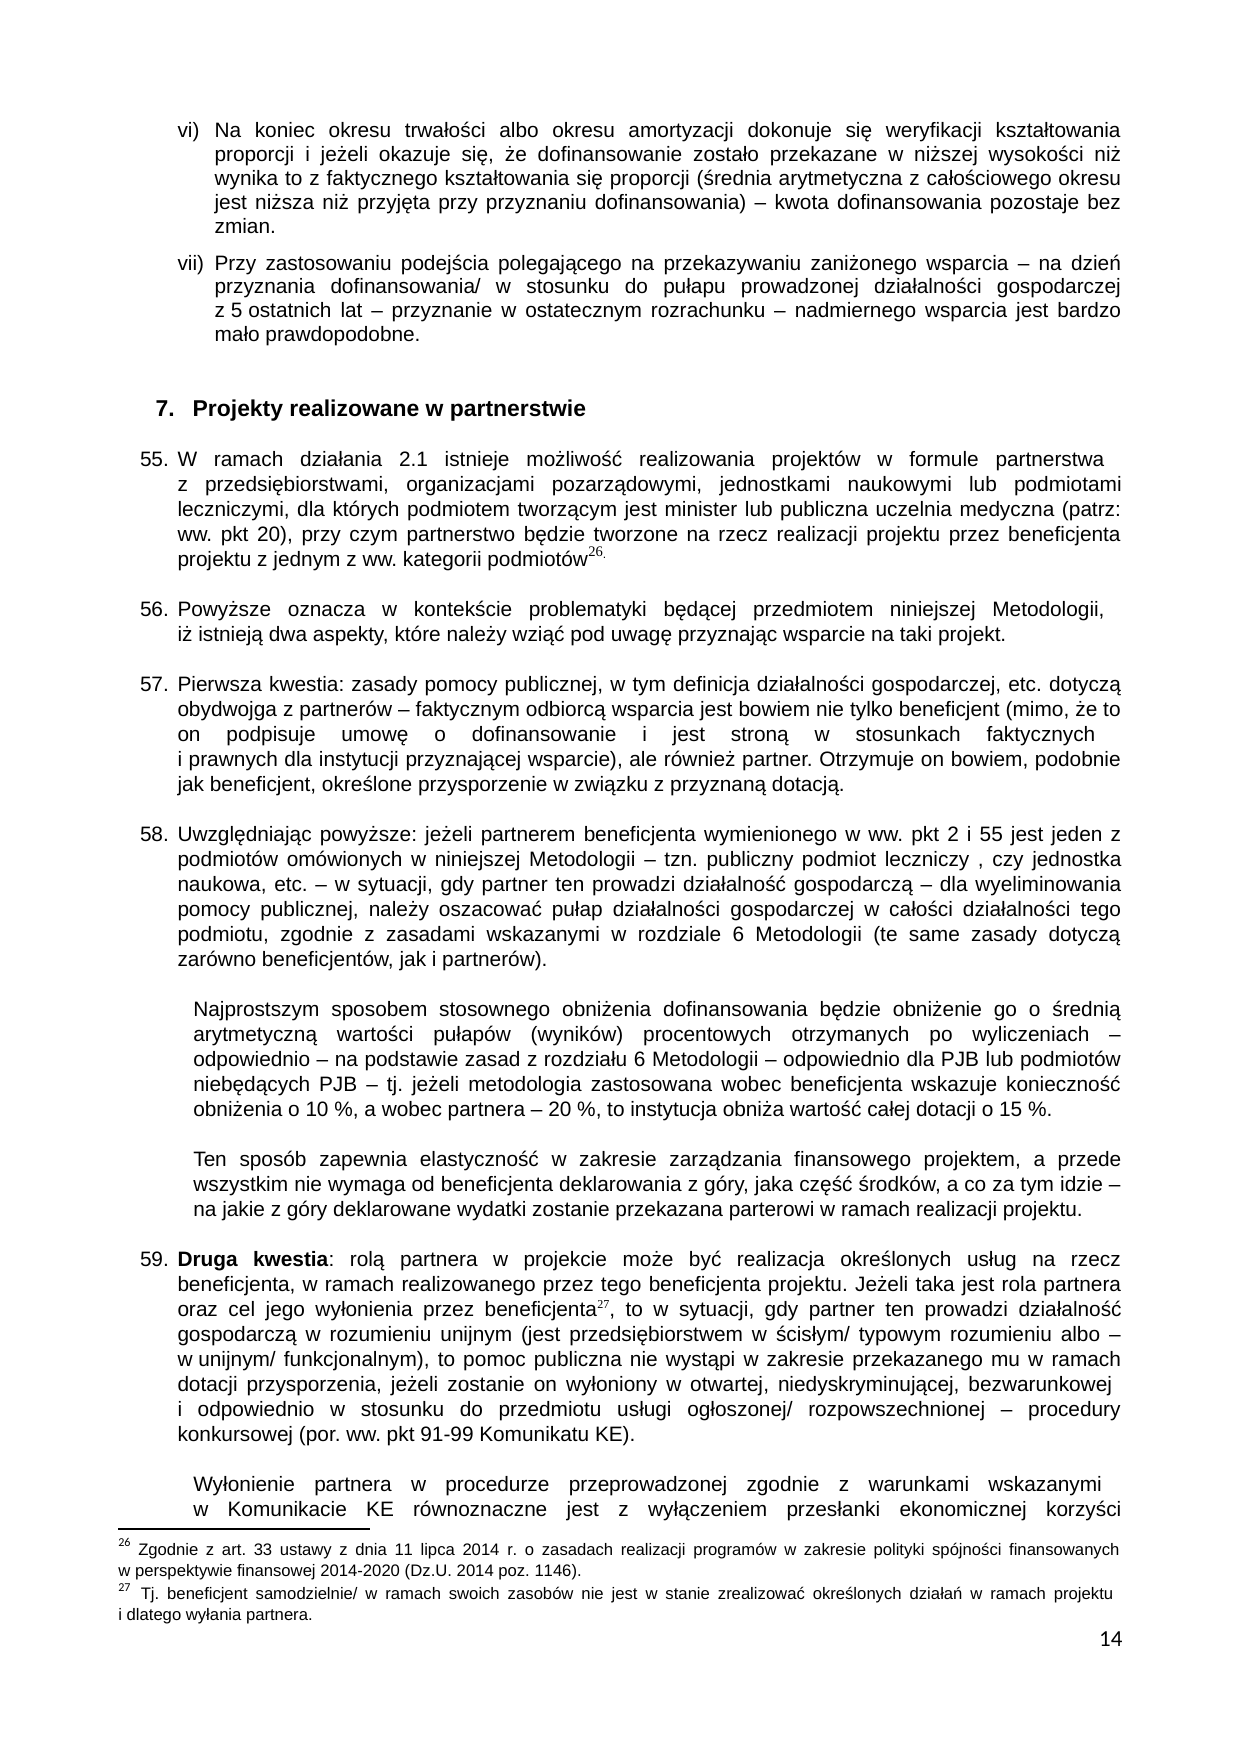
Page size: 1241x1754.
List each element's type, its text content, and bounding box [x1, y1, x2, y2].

subtitle Projekty realizowane w partnerstwie [155, 396, 1122, 421]
text Ten sposób zapewnia elastyczność w zakresie zarządzania finansowego projektem, a przede wszystkim nie wymaga od beneficjenta deklarowania z góry, jaka część środków, a co za tym idzie – na jakie z góry deklarowane wydatki zostanie przekazana parterowi w ramach realizacji projektu. [193, 1146, 1122, 1221]
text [193, 1471, 1122, 1521]
list Pierwsza kwestia: zasady pomocy publicznej, w tym definicja działalności gospodarczej, etc. dotyczą obydwojga z partnerów – faktycznym odbiorcą wsparcia jest bowiem nie tylko beneficjent (mimo, że to on podpisuje umowę o dofinansowanie i jest stroną w stosunkach faktycznych i prawnych dla instytucji przyznającej wsparcie), ale również partner. Otrzymuje on bowiem, podobnie jak beneficjent, określone przysporzenie w związku z przyznaną dotacją. [140, 671, 1122, 796]
list Uwzględniając powyższe: jeżeli partnerem beneficjenta wymienionego w ww. pkt 2 i 55 jest jeden z podmiotów omówionych w niniejszej Metodologii – tzn. publiczny podmiot leczniczy , czy jednostka naukowa, etc. – w sytuacji, gdy partner ten prowadzi działalność gospodarczą – dla wyeliminowania pomocy publicznej, należy oszacować pułap działalności gospodarczej w całości działalności tego podmiotu, zgodnie z zasadami wskazanymi w rozdziale 6 Metodologii (te same zasady dotyczą zarówno beneficjentów, jak i partnerów). [140, 821, 1122, 971]
list W ramach działania 2.1 istnieje możliwość realizowania projektów w formule partnerstwa z przedsiębiorstwami, organizacjami pozarządowymi, jednostkami naukowymi lub podmiotami leczniczymi, dla których podmiotem tworzącym jest minister lub publiczna uczelnia medyczna (patrz: ww. pkt 20), przy czym partnerstwo będzie tworzone na rzecz realizacji projektu przez beneficjenta projektu z jednym z ww. kategorii podmiotów. [140, 446, 1122, 571]
text Najprostszym sposobem stosownego obniżenia dofinansowania będzie obniżenie go o średnią arytmetyczną wartości pułapów (wyników) procentowych otrzymanych po wyliczeniach – odpowiednio – na podstawie zasad z rozdziału 6 Metodologii – odpowiednio dla PJB lub podmiotów niebędących PJB – tj. jeżeli metodologia zastosowana wobec beneficjenta wskazuje konieczność obniżenia o 10 %, a wobec partnera – 20 %, to instytucja obniża wartość całej dotacji o 15 %. [193, 996, 1122, 1121]
list Druga kwestia: rolą partnera w projekcie może być realizacja określonych usług na rzecz beneficjenta, w ramach realizowanego przez tego beneficjenta projektu. Jeżeli taka jest rola partnera oraz cel jego wyłonienia przez beneficjenta, to w sytuacji, gdy partner ten prowadzi działalność gospodarczą w rozumieniu unijnym (jest przedsiębiorstwem w ścisłym/ typowym rozumieniu albo – w unijnym/ funkcjonalnym), to pomoc publiczna nie wystąpi w zakresie przekazanego mu w ramach dotacji przysporzenia, jeżeli zostanie on wyłoniony w otwartej, niedyskryminującej, bezwarunkowej i odpowiednio w stosunku do przedmiotu usługi ogłoszonej/ rozpowszechnionej – procedury konkursowej (por. ww. pkt 91-99 Komunikatu KE). [140, 1246, 1122, 1446]
list Przy zastosowaniu podejścia polegającego na przekazywaniu zaniżonego wsparcia – na dzień przyznania dofinansowania/ w stosunku do pułapu prowadzonej działalności gospodarczej z 5 ostatnich lat – przyznanie w ostatecznym rozrachunku – nadmiernego wsparcia jest bardzo mało prawdopodobne. [177, 250, 1122, 346]
list Powyższe oznacza w kontekście problematyki będącej przedmiotem niniejszej Metodologii, iż istnieją dwa aspekty, które należy wziąć pod uwagę przyznając wsparcie na taki projekt. [140, 596, 1122, 646]
list Na koniec okresu trwałości albo okresu amortyzacji dokonuje się weryfikacji kształtowania proporcji i jeżeli okazuje się, że dofinansowanie zostało przekazane w niższej wysokości niż wynika to z faktycznego kształtowania się proporcji (średnia arytmetyczna z całościowego okresu jest niższa niż przyjęta przy przyznaniu dofinansowania) – kwota dofinansowania pozostaje bez zmian. [177, 118, 1122, 238]
